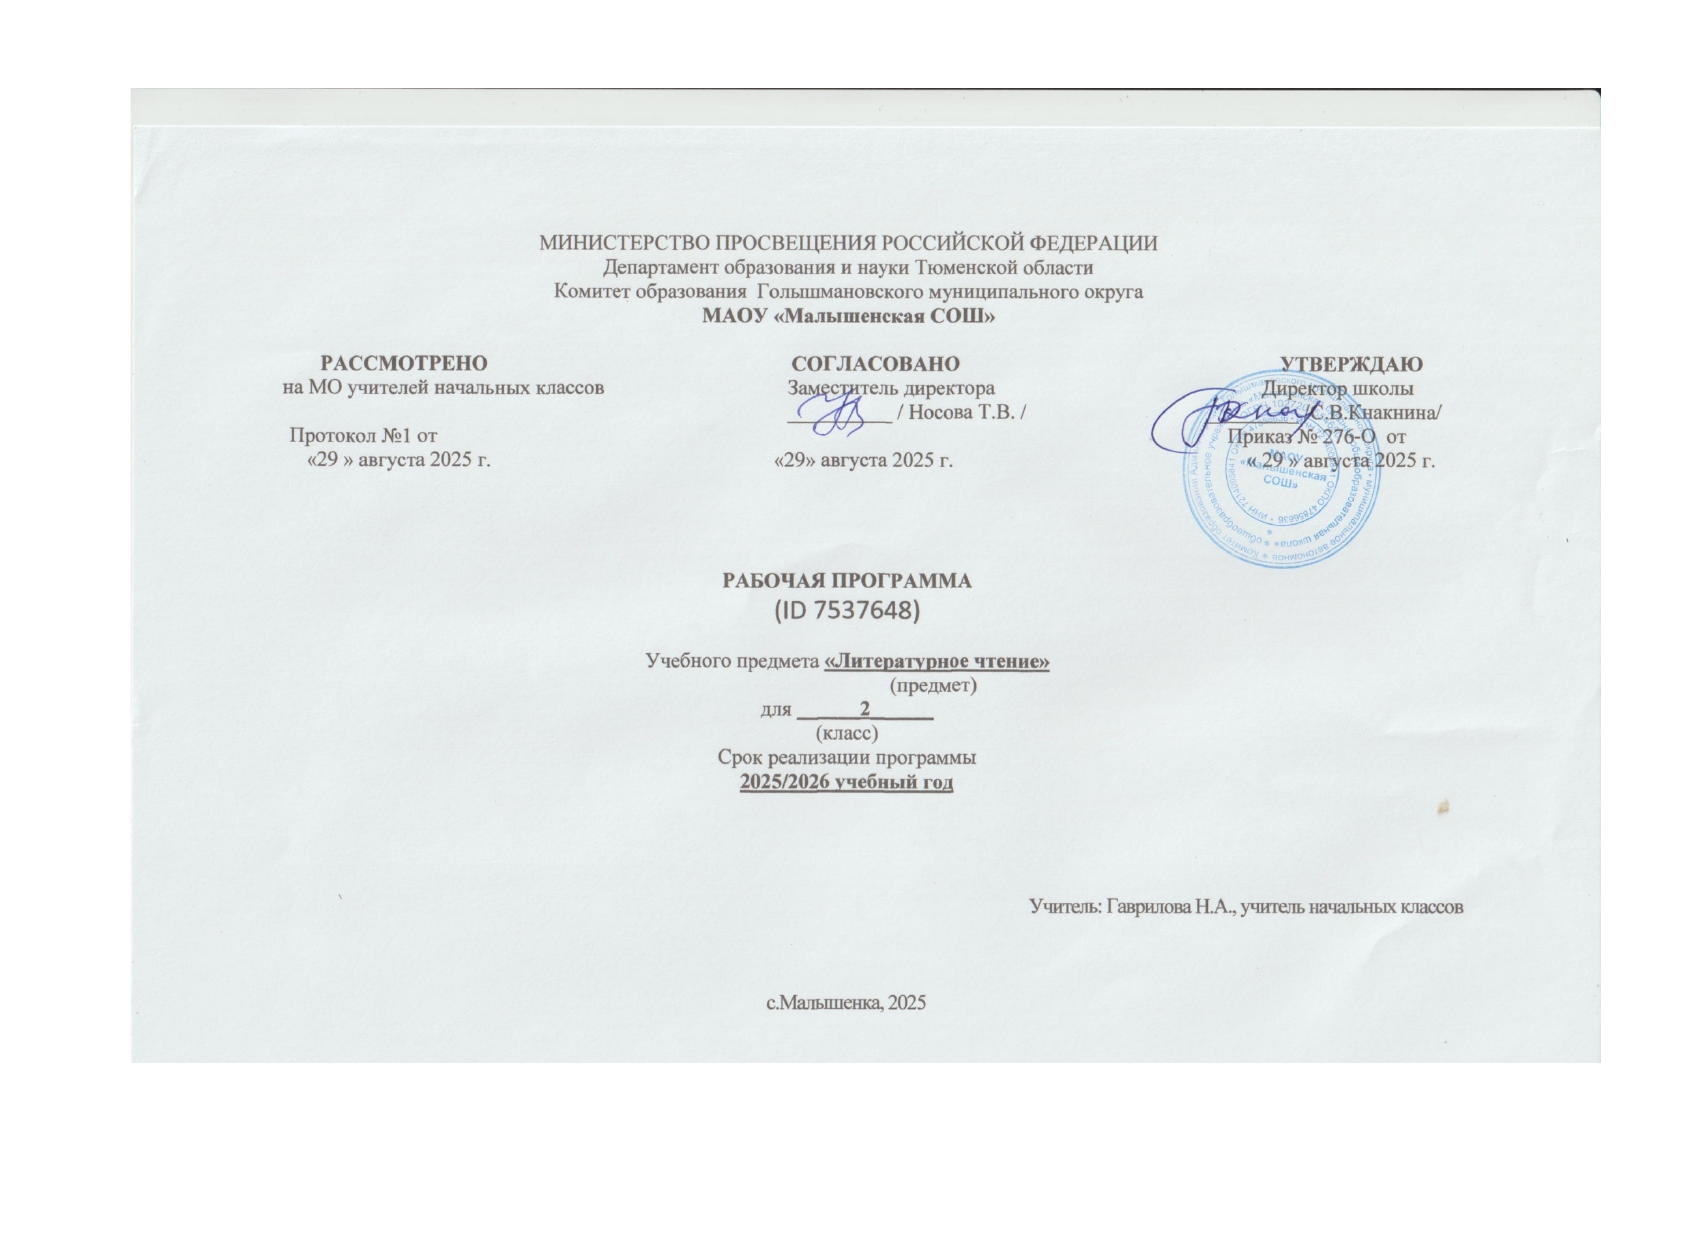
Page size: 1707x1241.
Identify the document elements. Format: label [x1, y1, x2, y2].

picture [130, 88, 1601, 1063]
